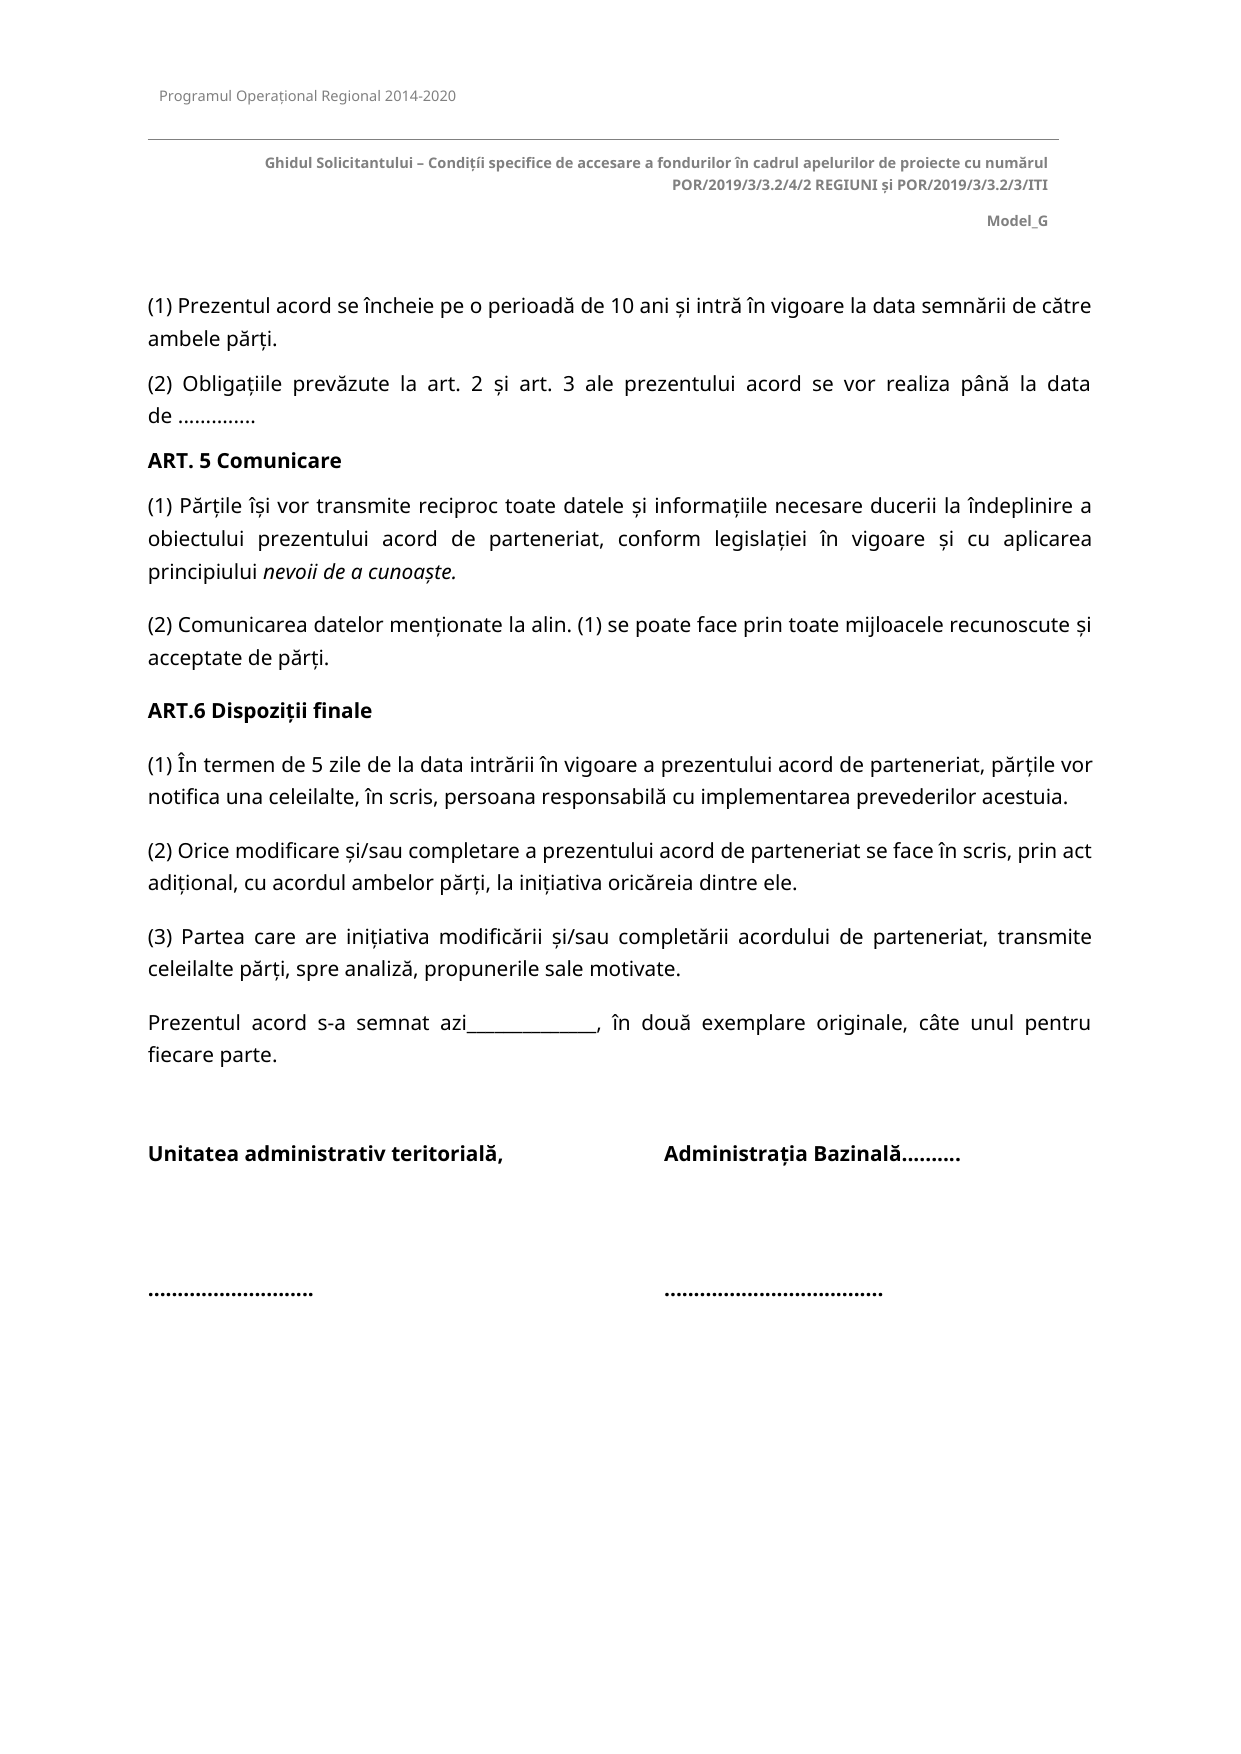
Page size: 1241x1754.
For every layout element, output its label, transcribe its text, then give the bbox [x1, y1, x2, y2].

text (1) În termen de 5 zile de la data intrării în vigoare a prezentului acord de parteneriat, părțile vor notifica una celeilalte, în scris, persoana responsabilă cu implementarea prevederilor acestuia. [148, 750, 1093, 811]
text (2) Obligațiile prevăzute la art. 2 și art. 3 ale prezentului acord se vor realiza până la data de .............. [148, 369, 1093, 430]
text ............................ ..................................... [148, 1274, 1093, 1302]
text (3) Partea care are inițiativa modificării și/sau completării acordului de parteneriat, transmite celeilalte părți, spre analiză, propunerile sale motivate. [148, 922, 1093, 983]
text (2) Comunicarea datelor menționate la alin. (1) se poate face prin toate mijloacele recunoscute și acceptate de părți. [148, 610, 1093, 671]
text Unitatea administrativ teritorială, Administraţia Bazinală.......... [148, 1139, 1093, 1167]
text Prezentul acord s-a semnat azi______________, în două exemplare originale, câte unul pentru fiecare parte. [148, 1008, 1093, 1069]
text (1) Părțile își vor transmite reciproc toate datele și informațiile necesare ducerii la îndeplinire a obiectului prezentului acord de parteneriat, conform legislației în vigoare și cu aplicarea principiului nevoii de a cunoaște. [148, 492, 1093, 585]
text (1) Prezentul acord se încheie pe o perioadă de 10 ani și intră în vigoare la data semnării de către ambele părți. [148, 291, 1093, 352]
text ART. 5 Comunicare [148, 447, 1093, 475]
text ART.6 Dispoziții finale [148, 696, 1093, 725]
text (2) Orice modificare și/sau completare a prezentului acord de parteneriat se face în scris, prin act adițional, cu acordul ambelor părți, la inițiativa oricăreia dintre ele. [148, 836, 1093, 897]
